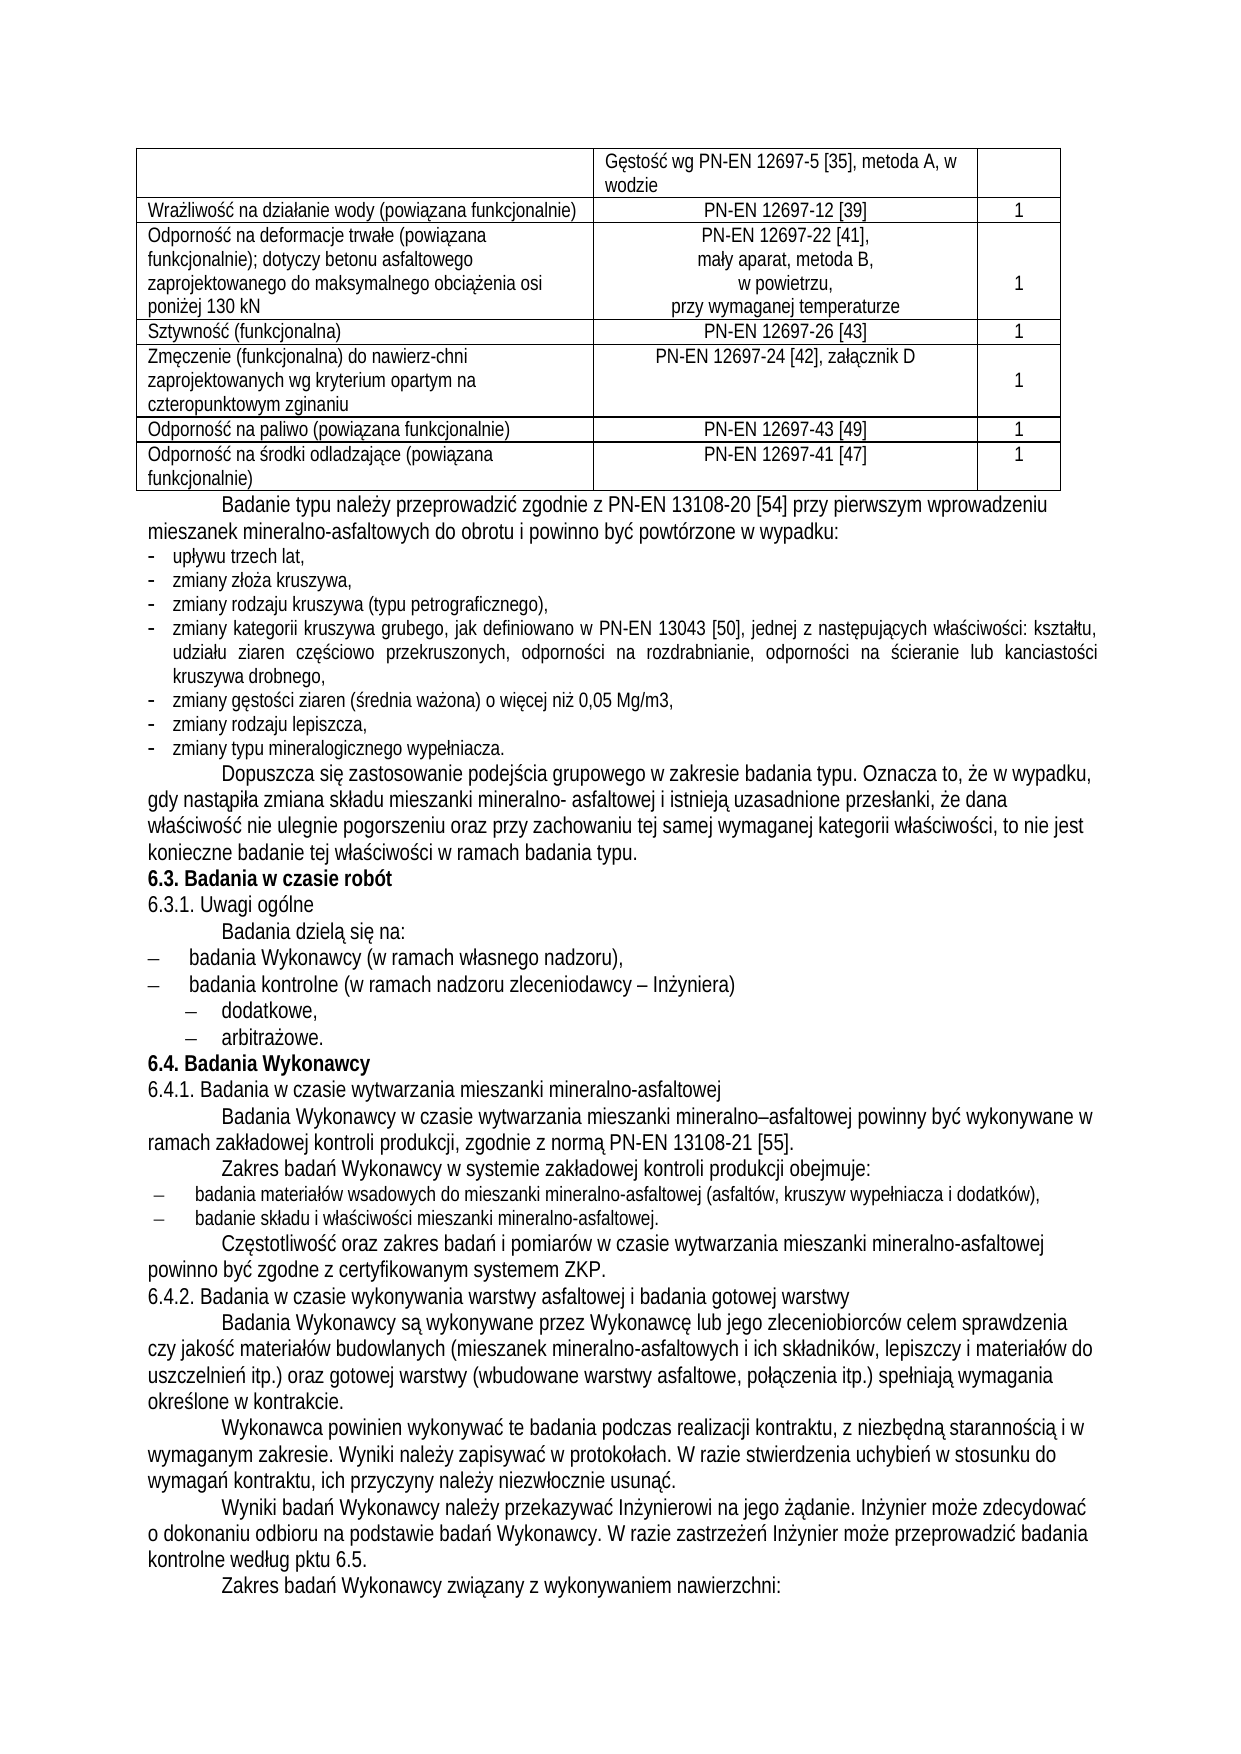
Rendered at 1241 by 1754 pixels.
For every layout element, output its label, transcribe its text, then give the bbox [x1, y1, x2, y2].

subtitle 6.3. Badania w czasie robót [148, 865, 1093, 891]
list zmiany rodzaju lepiszcza, [148, 712, 1098, 736]
text Wykonawca powinien wykonywać te badania podczas realizacji kontraktu, z niezbędną starannością i w wymaganym zakresie. Wyniki należy zapisywać w protokołach. W razie stwierdzenia uchybień w stosunku do wymagań kontraktu, ich przyczyny należy niezwłocznie usunąć. [148, 1414, 1093, 1493]
table_cell 1 [978, 345, 1060, 416]
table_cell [594, 149, 977, 197]
table_cell PN-EN 12697-41 [47] [594, 443, 977, 490]
text Wyniki badań Wykonawcy należy przekazywać Inżynierowi na jego żądanie. Inżynier może zdecydować o dokonaniu odbioru na podstawie badań Wykonawcy. W razie zastrzeżeń Inżynier może przeprowadzić badania kontrolne według pktu 6.5. [148, 1493, 1093, 1572]
list zmiany złoża kruszywa, [148, 568, 1098, 592]
list zmiany rodzaju kruszywa (typu petrograficznego), [148, 592, 1098, 616]
table_cell 1 [978, 198, 1060, 222]
text Badanie typu należy przeprowadzić zgodnie z PN-EN 13108-20 [54] przy pierwszym wprowadzeniu mieszanek mineralno-asfaltowych do obrotu i powinno być powtórzone w wypadku: [148, 491, 1093, 544]
list badania kontrolne (w ramach nadzoru zleceniodawcy – Inżyniera) [148, 971, 1093, 997]
list upływu trzech lat, [148, 544, 1098, 568]
table_cell Odporność na środki odladzające (powiązana funkcjonalnie) [137, 443, 593, 490]
table_cell PN-EN 12697-12 [39] [594, 198, 977, 222]
subtitle 6.4. Badania Wykonawcy [148, 1050, 1093, 1076]
table_cell PN-EN 12697-43 [49] [594, 418, 977, 441]
list zmiany gęstości ziaren (średnia ważona) o więcej niż 0,05 Mg/m3, [148, 688, 1098, 712]
text Badania Wykonawcy są wykonywane przez Wykonawcę lub jego zleceniobiorców celem sprawdzenia czy jakość materiałów budowlanych (mieszanek mineralno-asfaltowych i ich składników, lepiszczy i materiałów do uszczelnień itp.) oraz gotowej warstwy (wbudowane warstwy asfaltowe, połączenia itp.) spełniają wymagania określone w kontrakcie. [148, 1309, 1093, 1414]
table_cell Zmęczenie (funkcjonalna) do nawierz-chni zaprojektowanych wg kryterium opartym na czteropunktowym zginaniu [137, 345, 593, 416]
table_cell Odporność na paliwo (powiązana funkcjonalnie) [137, 418, 593, 441]
list badanie składu i właściwości mieszanki mineralno-asfaltowej. [153, 1206, 1093, 1230]
list badania materiałów wsadowych do mieszanki mineralno-asfaltowej (asfaltów, kruszyw wypełniacza i dodatków), [153, 1182, 1093, 1206]
table_cell 1 [978, 418, 1060, 441]
list badania Wykonawcy (w ramach własnego nadzoru), [148, 944, 1093, 971]
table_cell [137, 149, 593, 197]
text 6.4.1. Badania w czasie wytwarzania mieszanki mineralno-asfaltowej [148, 1076, 1093, 1103]
text Badania dzielą się na: [148, 918, 1093, 944]
table_cell Sztywność (funkcjonalna) [137, 320, 593, 343]
text 6.3.1. Uwagi ogólne [148, 891, 1093, 918]
text Częstotliwość oraz zakres badań i pomiarów w czasie wytwarzania mieszanki mineralno-asfaltowej powinno być zgodne z certyfikowanym systemem ZKP. [148, 1230, 1093, 1283]
list zmiany typu mineralogicznego wypełniacza. [148, 736, 1098, 760]
table_cell PN-EN 12697-24 [42], załącznik D [594, 345, 977, 416]
table_cell Wrażliwość na działanie wody (powiązana funkcjonalnie) [137, 198, 593, 222]
list dodatkowe, [185, 997, 1093, 1023]
table_cell Odporność na deformacje trwałe (powiązana funkcjonalnie); dotyczy betonu asfaltowego zaprojektowanego do maksymalnego obciążenia osi poniżej 130 kN [137, 223, 593, 318]
table_cell 1 [978, 223, 1060, 318]
text Badania Wykonawcy w czasie wytwarzania mieszanki mineralno–asfaltowej powinny być wykonywane w ramach zakładowej kontroli produkcji, zgodnie z normą PN-EN 13108-21 [55]. [148, 1103, 1093, 1155]
list arbitrażowe. [185, 1023, 1093, 1050]
table_cell 1 [978, 149, 1060, 197]
table_cell 1 [978, 443, 1060, 490]
text Zakres badań Wykonawcy w systemie zakładowej kontroli produkcji obejmuje: [148, 1155, 1093, 1182]
text 6.4.2. Badania w czasie wykonywania warstwy asfaltowej i badania gotowej warstwy [148, 1283, 1093, 1309]
text Zakres badań Wykonawcy związany z wykonywaniem nawierzchni: [148, 1572, 1093, 1599]
table_cell PN-EN 12697-26 [43] [594, 320, 977, 343]
text Dopuszcza się zastosowanie podejścia grupowego w zakresie badania typu. Oznacza to, że w wypadku, gdy nastąpiła zmiana składu mieszanki mineralno- asfaltowej i istnieją uzasadnione przesłanki, że dana właściwość nie ulegnie pogorszeniu oraz przy zachowaniu tej samej wymaganej kategorii właściwości, to nie jest konieczne badanie tej właściwości w ramach badania typu. [148, 760, 1093, 865]
table_cell 1 [978, 320, 1060, 343]
list zmiany kategorii kruszywa grubego, jak definiowano w PN-EN 13043 [50], jednej z następujących właściwości: kształtu, udziału ziaren częściowo przekruszonych, odporności na rozdrabnianie, odporności na ścieranie lub kanciastości kruszywa drobnego, [148, 616, 1098, 688]
table_cell PN-EN 12697-22 [41], mały aparat, metoda B, w powietrzu, przy wymaganej temperaturze [594, 223, 977, 318]
